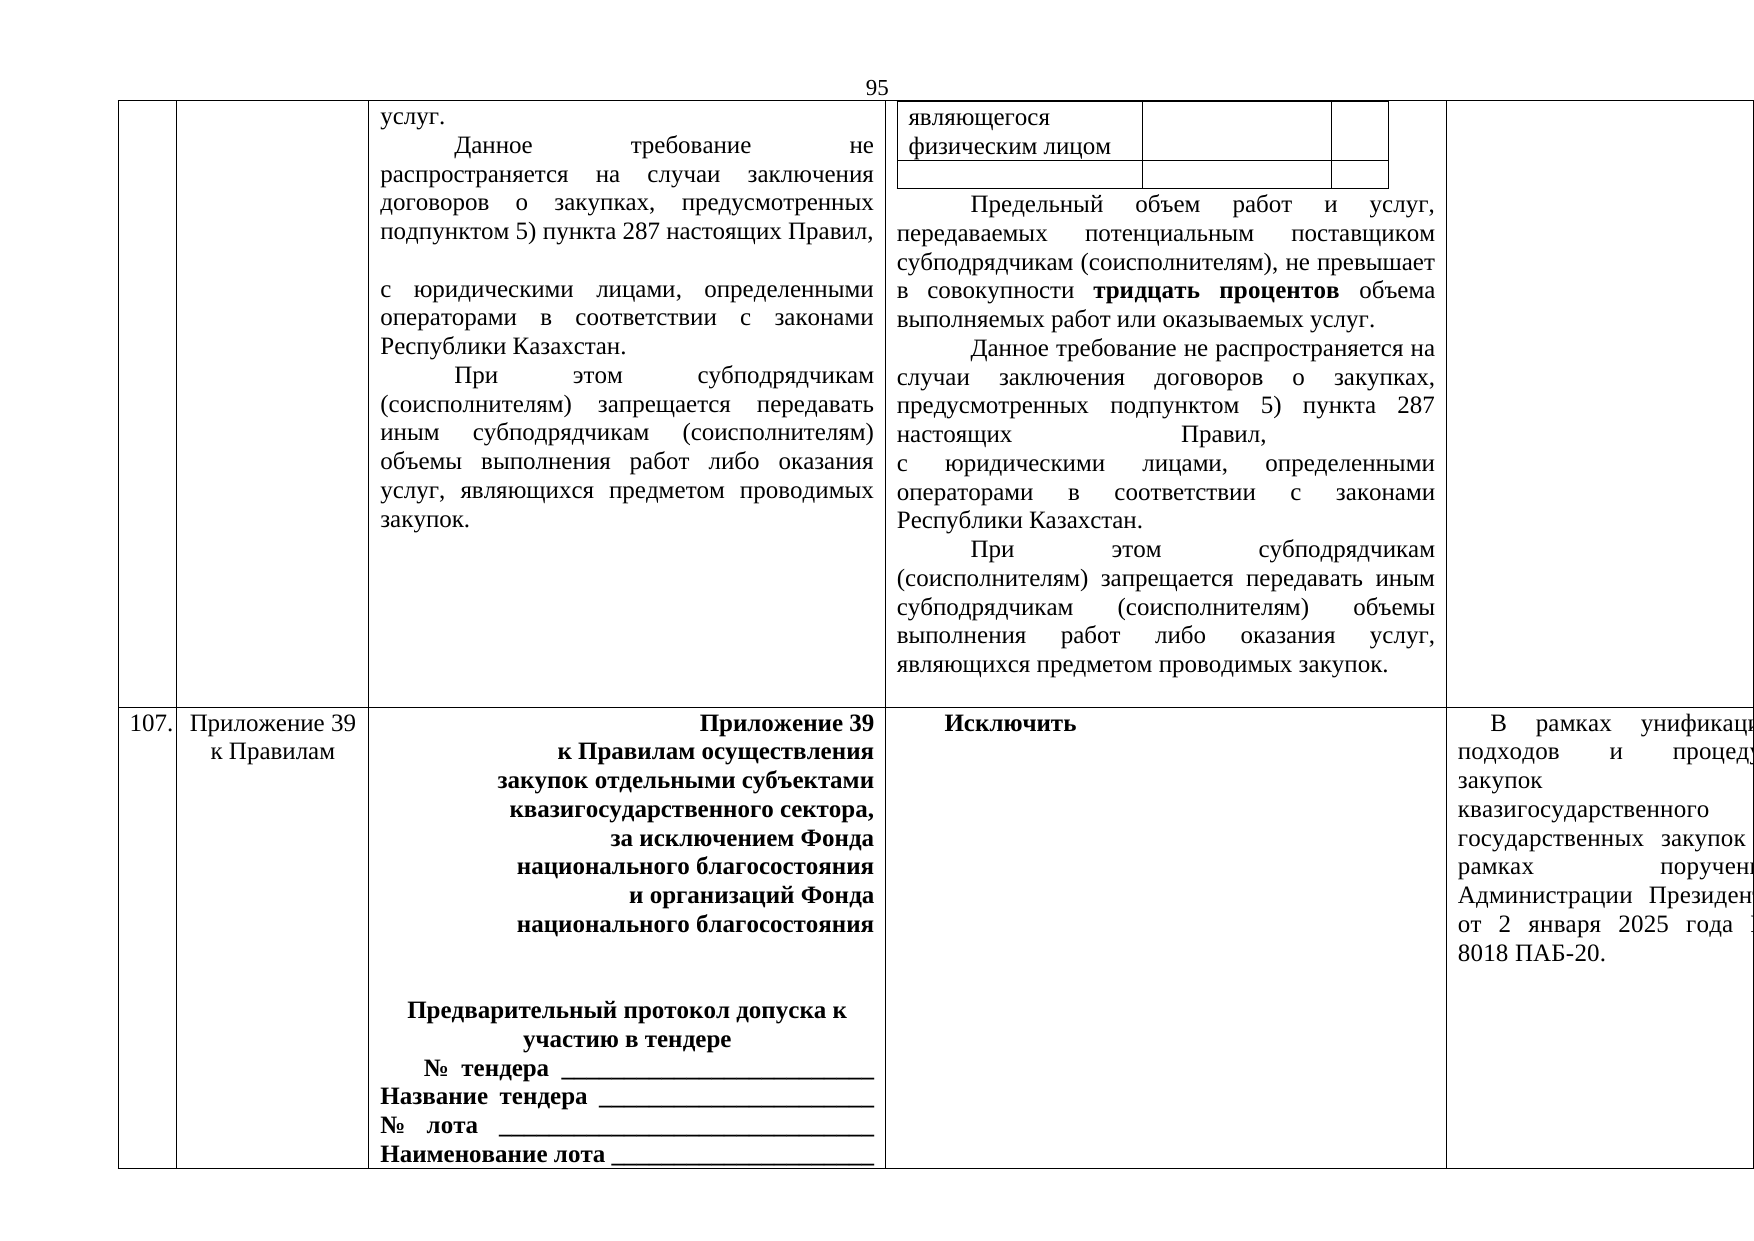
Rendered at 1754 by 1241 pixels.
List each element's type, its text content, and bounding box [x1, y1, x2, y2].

table_cell [119, 101, 176, 707]
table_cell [886, 101, 1446, 707]
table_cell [177, 101, 368, 707]
table_cell Исключить [886, 708, 1446, 1168]
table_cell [369, 708, 885, 1168]
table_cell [1447, 101, 1753, 707]
table_cell [119, 708, 176, 1168]
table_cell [369, 101, 885, 707]
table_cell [1447, 708, 1753, 1168]
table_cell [177, 708, 368, 1168]
